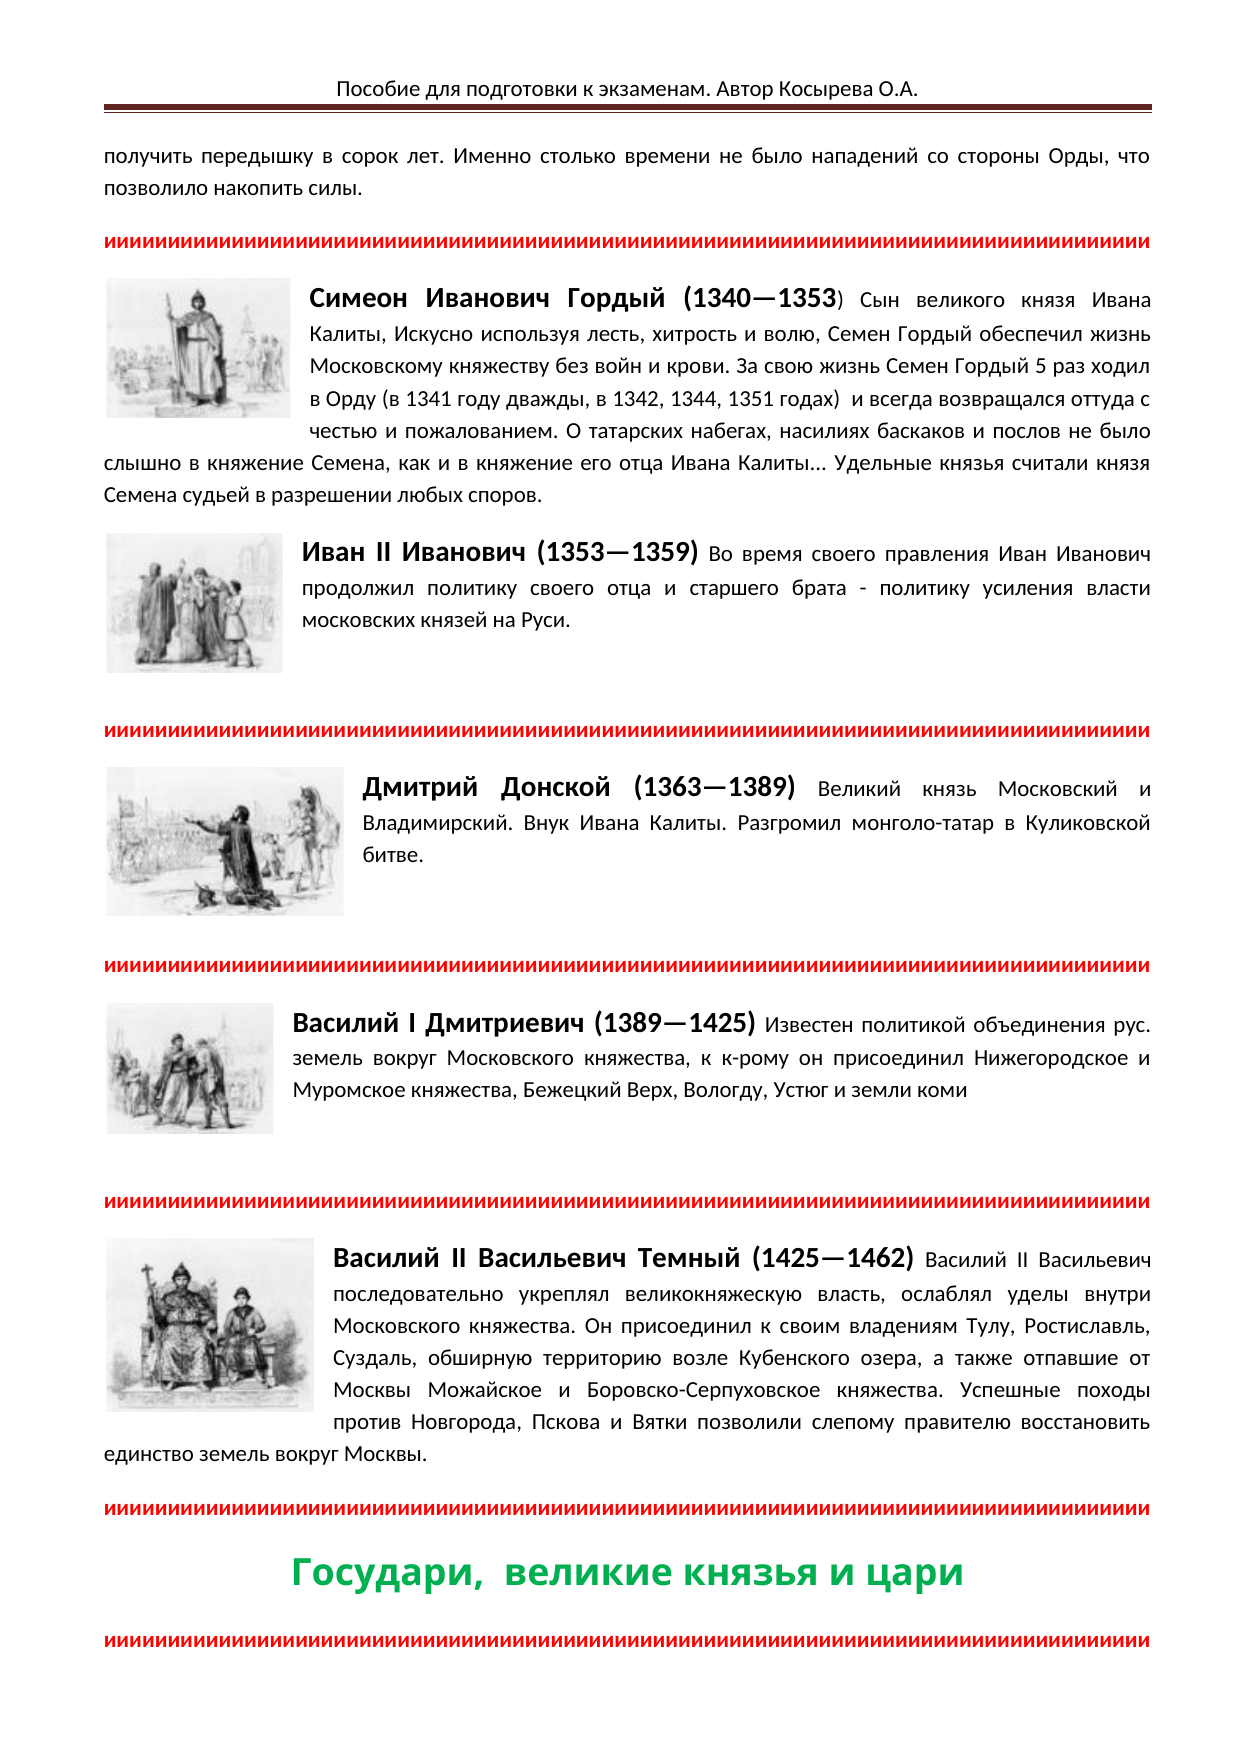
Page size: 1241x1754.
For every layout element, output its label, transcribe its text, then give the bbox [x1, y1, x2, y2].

picture [106, 278, 291, 417]
text Симеон Иванович Гордый (1340—1353) Cын великого князя Ивана Калиты, Искусно используя лесть, хитрость и волю, Семен Гордый обеспечил жизнь Московскому княжеству без войн и крови. За свою жизнь Семен Гордый 5 раз ходил в Орду (в 1341 году дважды, в 1342, 1344, 1351 годах) и всегда возвращался оттуда с честью и пожалованием. О татарских набегах, насилиях баскаков и послов не было слышно в княжение Семена, как и в княжение его отца Ивана Калиты... Удельные князья считали князя Семена судьей в разрешении любых споров. [103, 279, 1152, 508]
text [103, 141, 1152, 201]
text ииииииииииииииииииииииииииииииииииииииииииииииииииииииииииииииииииииииииииииииииии [103, 658, 1152, 743]
picture [106, 533, 283, 670]
text ииииииииииииииииииииииииииииииииииииииииииииииииииииииииииииииииииииииииииииииииии [103, 1129, 1152, 1214]
picture [106, 1238, 314, 1409]
text Иван II Иванович (1353—1359) Во время своего правления Иван Иванович продолжил политику своего отца и старшего брата - политику усиления власти московских князей на Руси. [283, 533, 1152, 633]
text Дмитрий Донской (1363—1389) Великий князь Московский и Владимирский. Внук Ивана Калиты. Разгромил монголо-татар в Куликовской битве. [344, 768, 1152, 868]
text Василий II Васильевич Темный (1425—1462) Василий II Васильевич последовательно укреплял великокняжескую власть, ослаблял уделы внутри Московского княжества. Он присоединил к своим владениям Тулу, Ростиславль, Суздаль, обширную территорию возле Кубенского озера, а также отпавшие от Москвы Можайское и Боровско-Серпуховское княжества. Успешные походы против Новгорода, Пскова и Вятки позволили слепому правителю восстановить единство земель вокруг Москвы. [103, 1239, 1152, 1468]
text Государи, великие князья и цари [103, 1546, 1152, 1597]
text ииииииииииииииииииииииииииииииииииииииииииииииииииииииииииииииииииииииииииииииииии [103, 893, 1152, 979]
text Василий I Дмитриевич (1389—1425) Известен политикой объединения рус. земель вокруг Московского княжества, к к-рому он присоединил Нижегородское и Муромское княжества, Бежецкий Верх, Вологду, Устюг и земли коми [274, 1004, 1152, 1104]
picture [106, 1003, 274, 1132]
text ииииииииииииииииииииииииииииииииииииииииииииииииииииииииииииииииииииииииииииииииии [103, 226, 1152, 254]
picture [106, 767, 344, 915]
text ииииииииииииииииииииииииииииииииииииииииииииииииииииииииииииииииииииииииииииииииии [103, 1493, 1152, 1521]
text ииииииииииииииииииииииииииииииииииииииииииииииииииииииииииииииииииииииииииииииииии [103, 1625, 1152, 1653]
